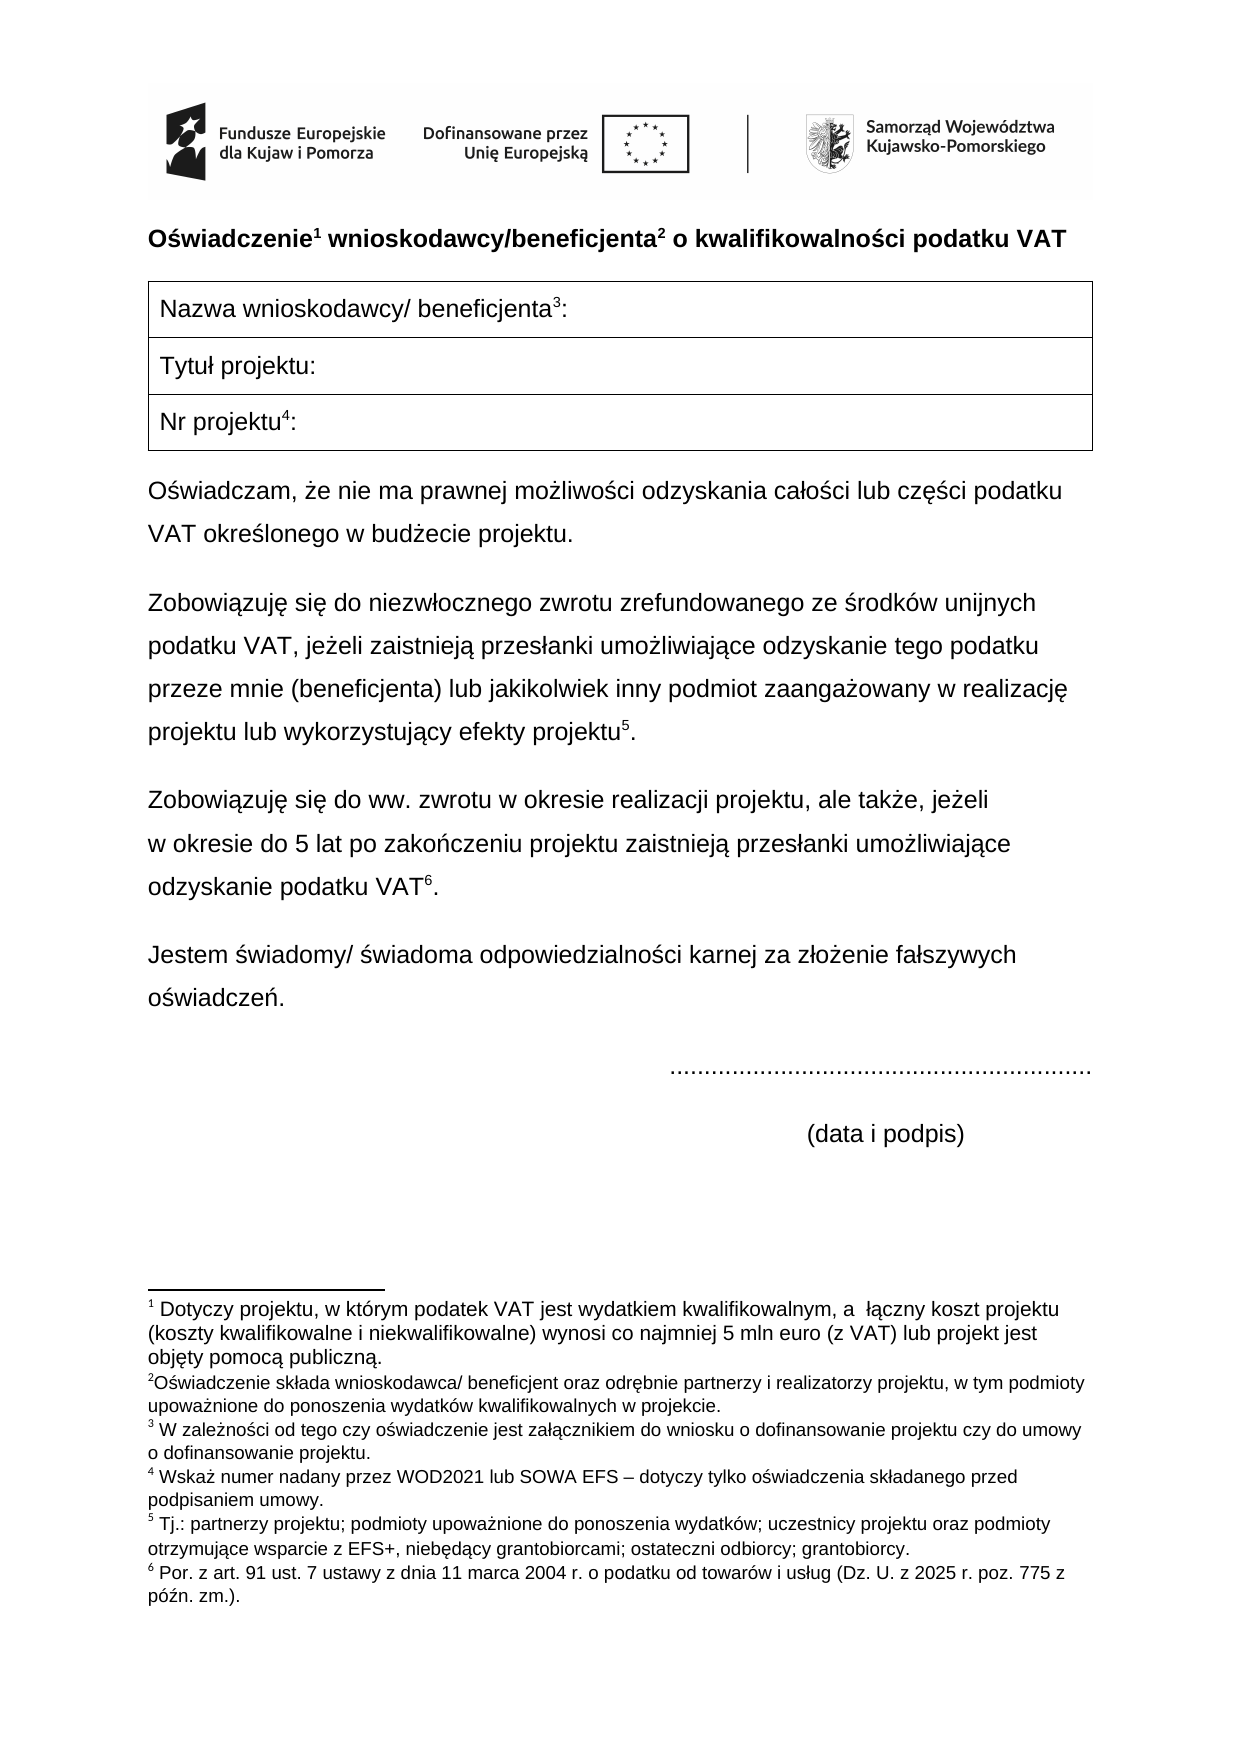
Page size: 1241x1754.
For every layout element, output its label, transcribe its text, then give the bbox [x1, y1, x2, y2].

table_header Nazwa wnioskodawcy/ beneficjenta: [149, 282, 1092, 337]
text (data i podpis) [679, 1119, 1093, 1148]
text Jestem świadomy/ świadoma odpowiedzialności karnej za złożenie fałszywych oświadczeń. [148, 940, 1093, 1012]
text Oświadczam, że nie ma prawnej możliwości odzyskania całości lub części podatku VAT określonego w budżecie projektu. [148, 476, 1093, 548]
picture [147, 83, 1093, 200]
table_cell Nr projektu: [149, 395, 1092, 450]
text Oświadczenie wnioskodawcy/beneficjenta o kwalifikowalności podatku VAT [148, 224, 1093, 253]
text Zobowiązuję się do ww. zwrotu w okresie realizacji projektu, ale także, jeżeli w okresie do 5 lat po zakończeniu projektu zaistnieją przesłanki umożliwiające odzyskanie podatku VAT. [148, 785, 1093, 900]
text ............................................................. [148, 1051, 1093, 1080]
table_cell Tytuł projektu: [149, 338, 1092, 394]
text Zobowiązuję się do niezwłocznego zwrotu zrefundowanego ze środków unijnych podatku VAT, jeżeli zaistnieją przesłanki umożliwiające odzyskanie tego podatku przeze mnie (beneficjenta) lub jakikolwiek inny podmiot zaangażowany w realizację projektu lub wykorzystujący efekty projektu. [148, 587, 1093, 746]
